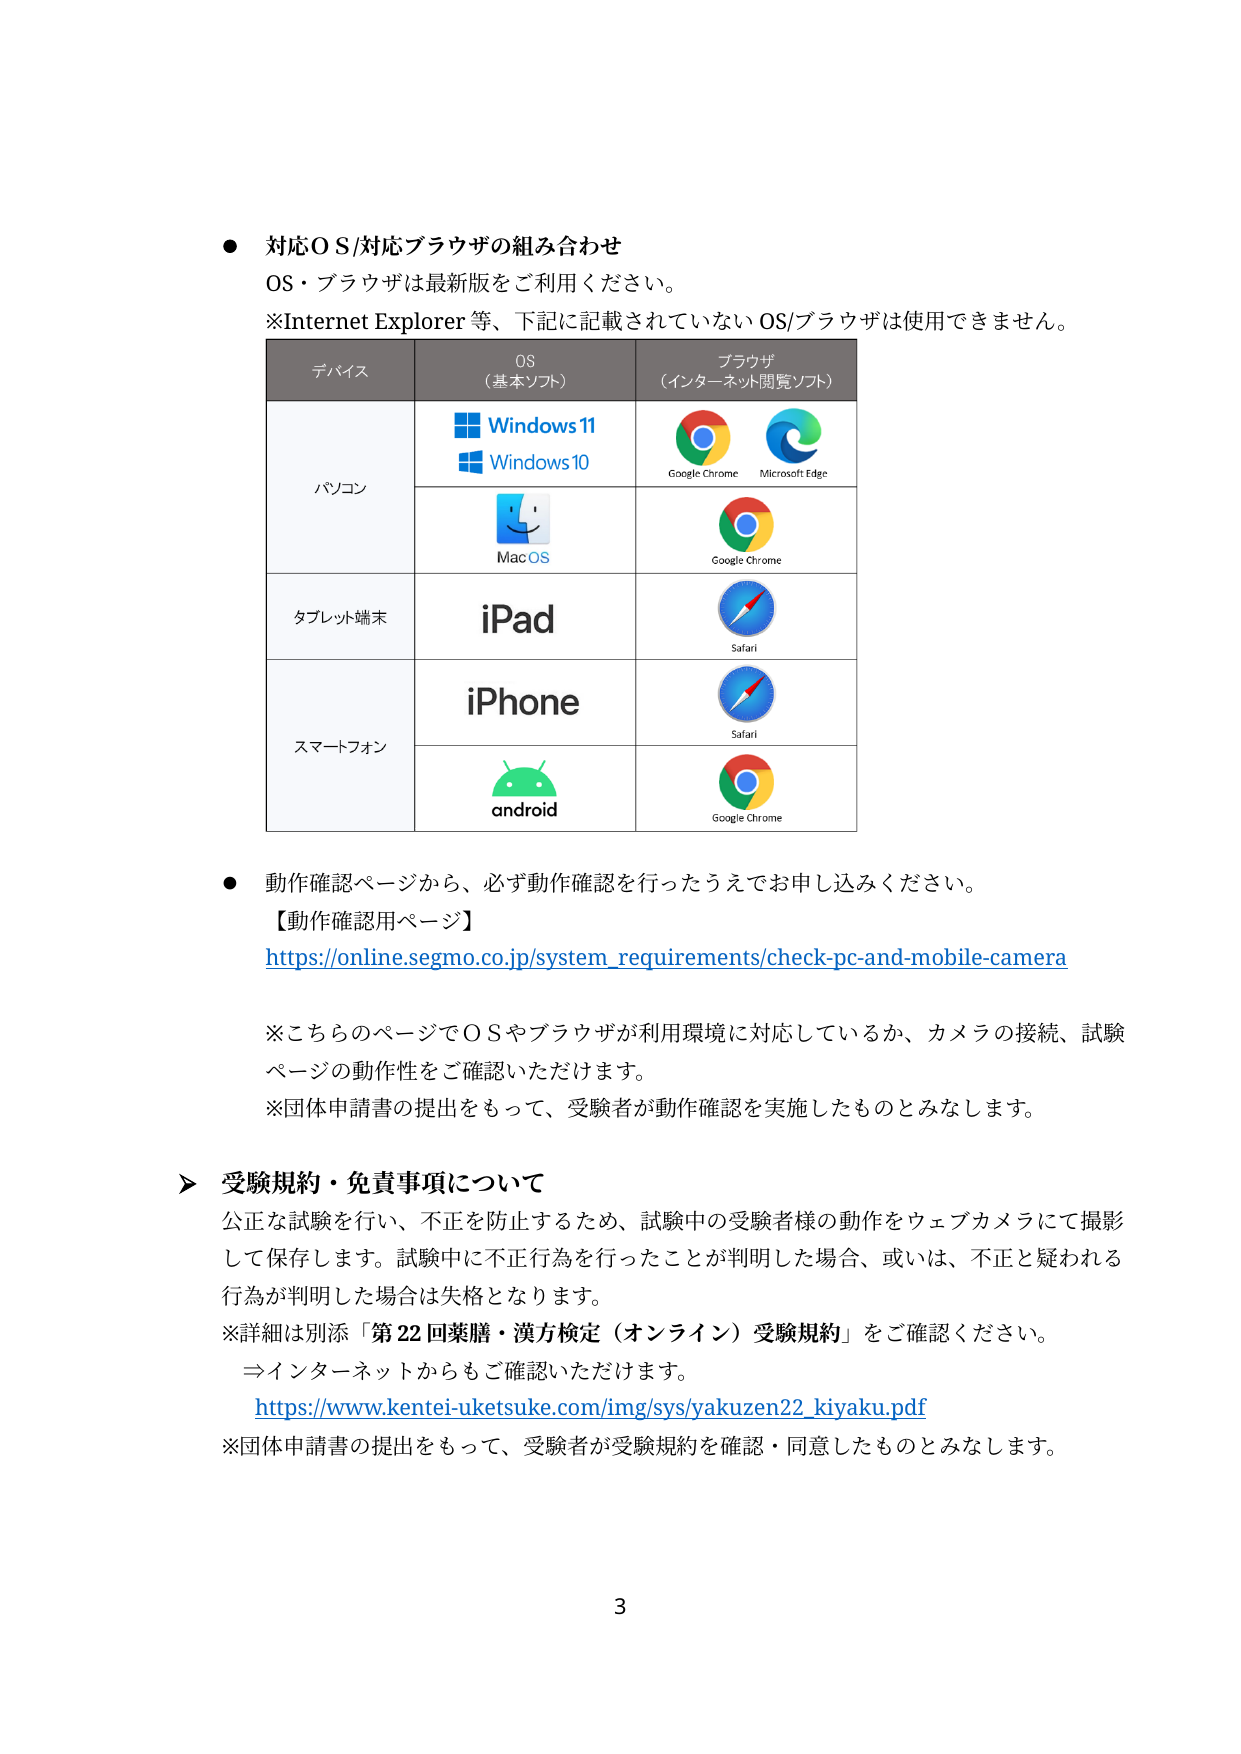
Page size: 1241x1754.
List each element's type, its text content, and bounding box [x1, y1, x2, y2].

list 動作確認ページから、必ず動作確認を行ったうえでお申し込みください。 [222, 863, 1128, 901]
list 対応ＯＳ/対応ブラウザの組み合わせ [222, 226, 1128, 263]
list ※詳細は別添「第22回薬膳・漢方検定（オンライン）受験規約」をご確認ください。 [222, 1313, 1128, 1351]
list ⇒インターネットからもご確認いただけます。 [222, 1351, 1128, 1388]
list https://www.kentei-uketsuke.com/img/sys/yakuzen22_kiyaku.pdf [222, 1388, 1128, 1426]
picture [265, 338, 858, 832]
text OS・ブラウザは最新版をご利用ください。 [265, 263, 1128, 301]
list ※団体申請書の提出をもって、受験者が受験規約を確認・同意したものとみなします。 [222, 1426, 1128, 1463]
list 受験規約・免責事項について [178, 1163, 1128, 1201]
list https://online.segmo.co.jp/system_requirements/check-pc-and-mobile-camera [265, 938, 1128, 976]
list 公正な試験を行い、不正を防止するため、試験中の受験者様の動作をウェブカメラにて撮影して保存します。試験中に不正行為を行ったことが判明した場合、或いは、不正と疑われる行為が判明した場合は失格となります。 [222, 1201, 1128, 1313]
list 【動作確認用ページ】 [265, 901, 1128, 938]
list ※こちらのページでＯＳやブラウザが利用環境に対応しているか、カメラの接続、試験ページの動作性をご確認いただけます。 [265, 1013, 1128, 1088]
list ※団体申請書の提出をもって、受験者が動作確認を実施したものとみなします。 [265, 1088, 1128, 1126]
text ※Internet Explorer等、下記に記載されていないOS/ブラウザは使用できません。 [265, 301, 1128, 338]
